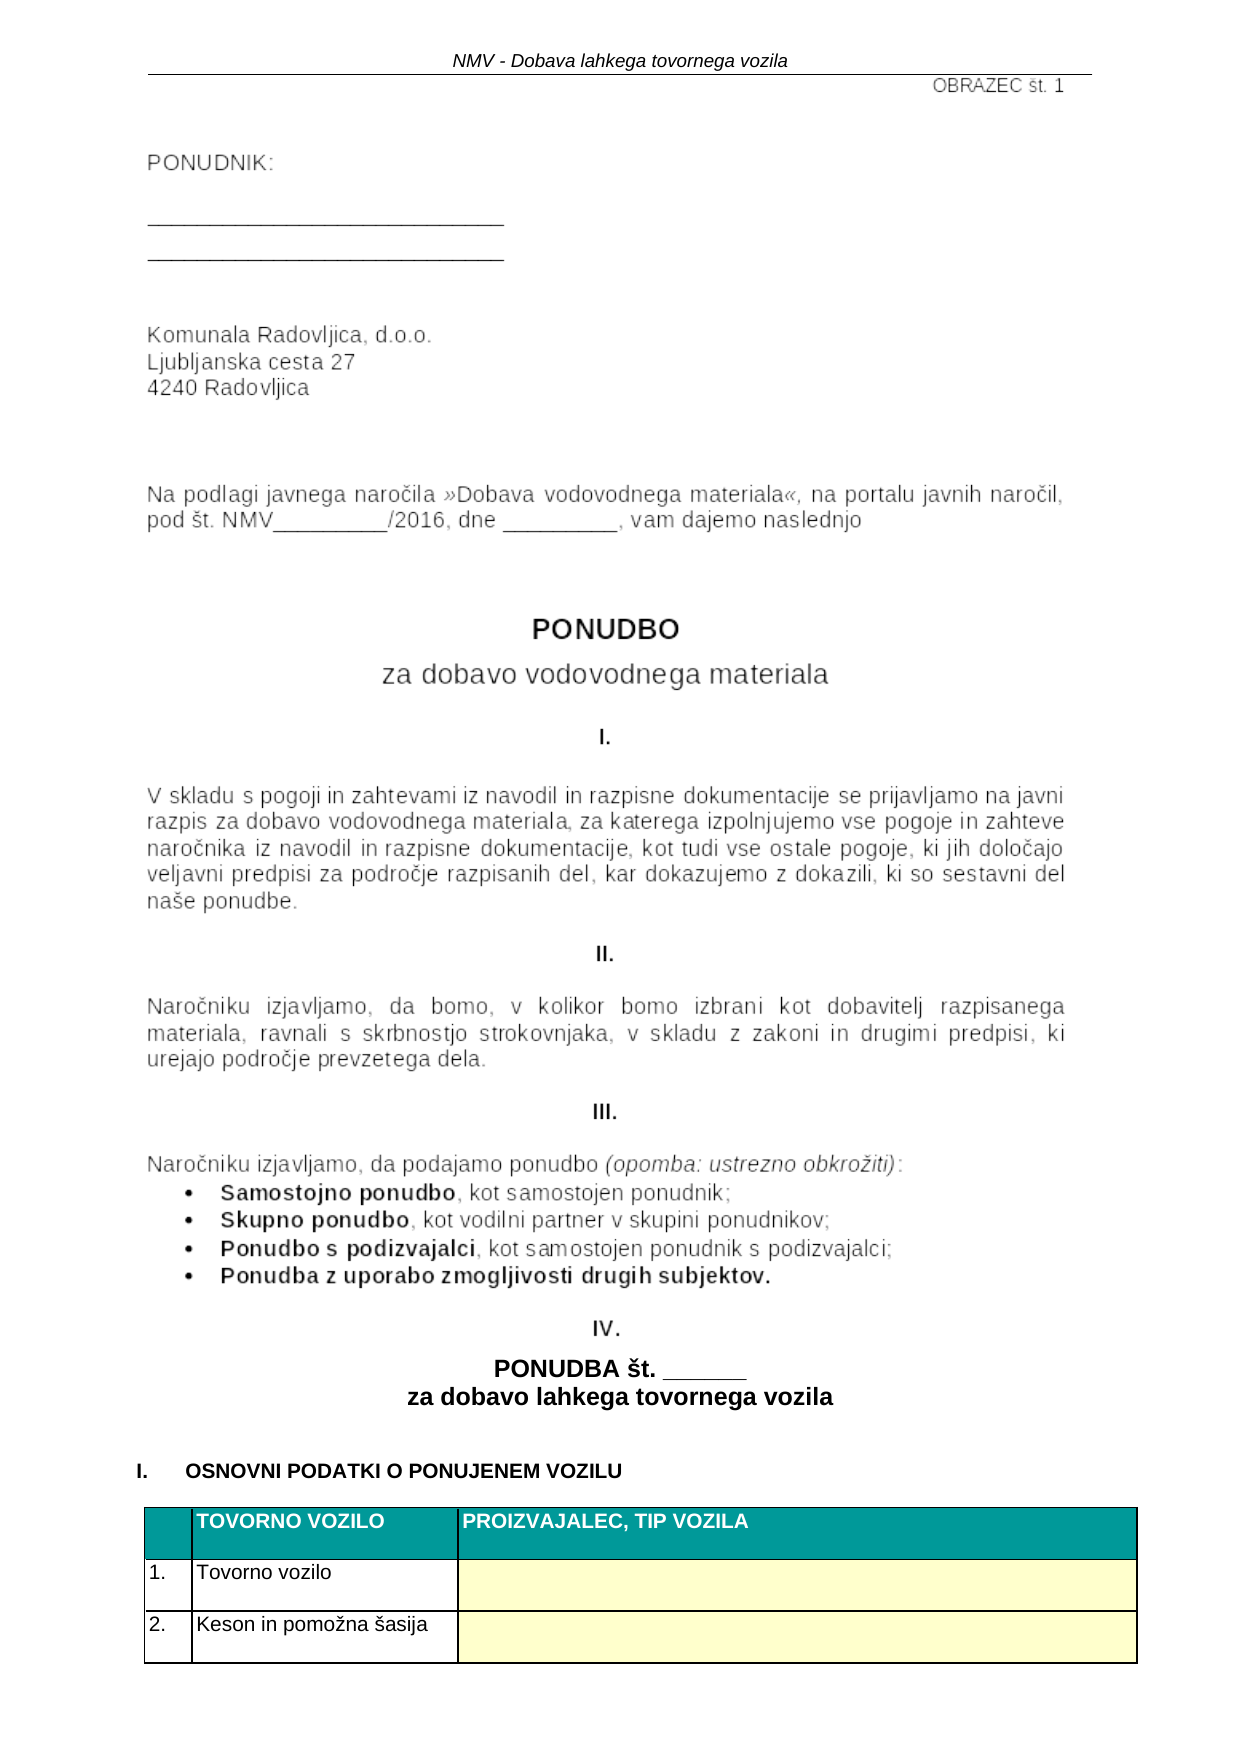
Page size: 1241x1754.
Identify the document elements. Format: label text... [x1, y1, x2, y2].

table_cell [459, 1612, 1136, 1662]
table_cell Tovorno vozilo [193, 1560, 457, 1610]
table_header TOVORNO VOZILO [193, 1508, 458, 1559]
text PONUDBA št. ______ [148, 1353, 1092, 1382]
table_cell 1. [145, 1560, 191, 1610]
table_cell [459, 1560, 1136, 1610]
table_header [145, 1508, 192, 1559]
table_cell Keson in pomožna šasija [193, 1612, 457, 1662]
list OSNOVNI PODATKI O PONUJENEM VOZILU [148, 1459, 1092, 1483]
text za dobavo lahkega tovornega vozila [148, 1382, 1092, 1411]
table_cell 2. [145, 1611, 191, 1662]
table_header PROIZVAJALEC, TIP VOZILA [459, 1508, 1136, 1559]
